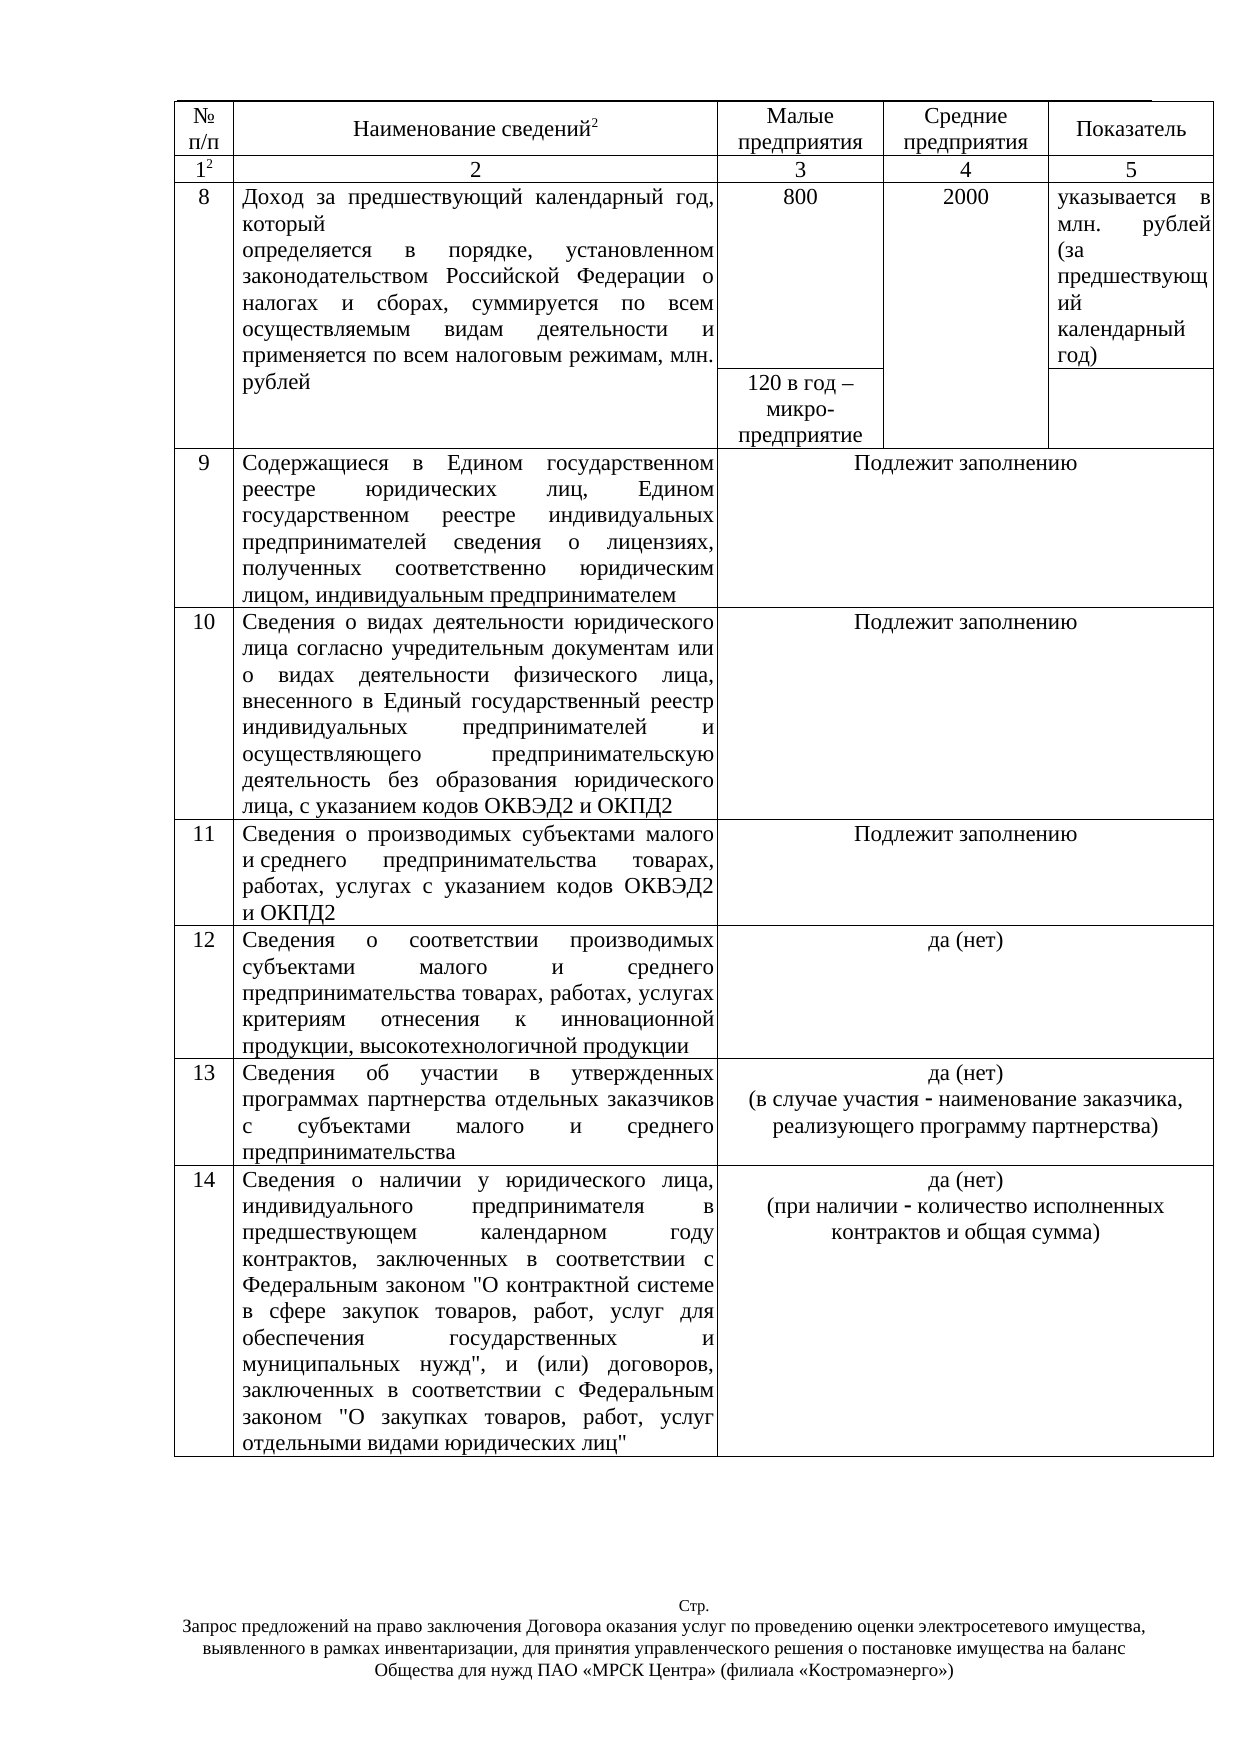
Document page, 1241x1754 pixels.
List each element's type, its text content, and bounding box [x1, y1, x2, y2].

table_cell 800 [718, 183, 883, 368]
table_cell Сведения о производимых субъектами малого и среднего предпринимательства товарах, работах, услугах с указанием кодов ОКВЭД2 и ОКПД2 [234, 820, 717, 925]
table_cell 5 [1049, 156, 1213, 182]
table_header Наименование сведений2 [234, 102, 717, 155]
table_cell Доход за предшествующий календарный год, который определяется в порядке, установленном законодательством Российской Федерации о налогах и сборах, суммируется по всем осуществляемым видам деятельности и применяется по всем налоговым режимам, млн. рублей [234, 183, 717, 448]
table_cell 2000 [884, 183, 1048, 448]
table_cell да (нет) (в случае участия наименование заказчика, реализующего программу партнерства) [718, 1059, 1213, 1164]
table_cell Подлежит заполнению [718, 608, 1213, 819]
table_cell 120 в год – микропредприятие [718, 369, 883, 448]
table_header Средние предприятия [884, 102, 1048, 155]
table_cell 2 [234, 156, 717, 182]
table_cell Сведения о видах деятельности юридического лица согласно учредительным документам или о видах деятельности физического лица, внесенного в Единый государственный реестр индивидуальных предпринимателей и осуществляющего предпринимательскую деятельность без образования юридического лица, с указанием кодов ОКВЭД2 и ОКПД2 [234, 608, 717, 819]
table_cell 12 [175, 926, 233, 1058]
table_cell 4 [884, 156, 1048, 182]
table_cell 11 [175, 820, 233, 925]
table_cell 9 [175, 449, 233, 607]
table_cell [1049, 369, 1213, 448]
table_cell Содержащиеся в Едином государственном реестре юридических лиц, Едином государственном реестре индивидуальных предпринимателей сведения о лицензиях, полученных соответственно юридическим лицом, индивидуальным предпринимателем [234, 449, 717, 607]
table_cell 3 [718, 156, 883, 182]
table_cell 8 [175, 183, 233, 448]
table_cell 10 [175, 608, 233, 819]
table_header № п/п [175, 102, 233, 155]
table_cell Сведения о соответствии производимых субъектами малого и среднего предпринимательства товарах, работах, услугах критериям отнесения к инновационной продукции, высокотехнологичной продукции [234, 926, 717, 1058]
table_header Малые предприятия [718, 102, 883, 155]
table_cell 13 [175, 1059, 233, 1164]
table_cell Сведения о наличии у юридического лица, индивидуального предпринимателя в предшествующем календарном году контрактов, заключенных в соответствии с Федеральным законом "О контрактной системе в сфере закупок товаров, работ, услуг для обеспечения государственных и муниципальных нужд", и (или) договоров, заключенных в соответствии с Федеральным законом "О закупках товаров, работ, услуг отдельными видами юридических лиц" [234, 1166, 717, 1456]
table_cell да (нет) [718, 926, 1213, 1058]
table_cell да (нет) (при наличии количество исполненных контрактов и общая сумма) [718, 1166, 1213, 1456]
table_cell 12 [175, 156, 233, 182]
table_cell Подлежит заполнению [718, 820, 1213, 925]
table_cell указывается в млн. рублей (за предшествующий календарный год) [1049, 183, 1213, 368]
table_cell 14 [175, 1166, 233, 1456]
table_cell Сведения об участии в утвержденных программах партнерства отдельных заказчиков с субъектами малого и среднего предпринимательства [234, 1059, 717, 1164]
table_header Показатель [1049, 102, 1213, 155]
table_cell Подлежит заполнению [718, 449, 1213, 607]
